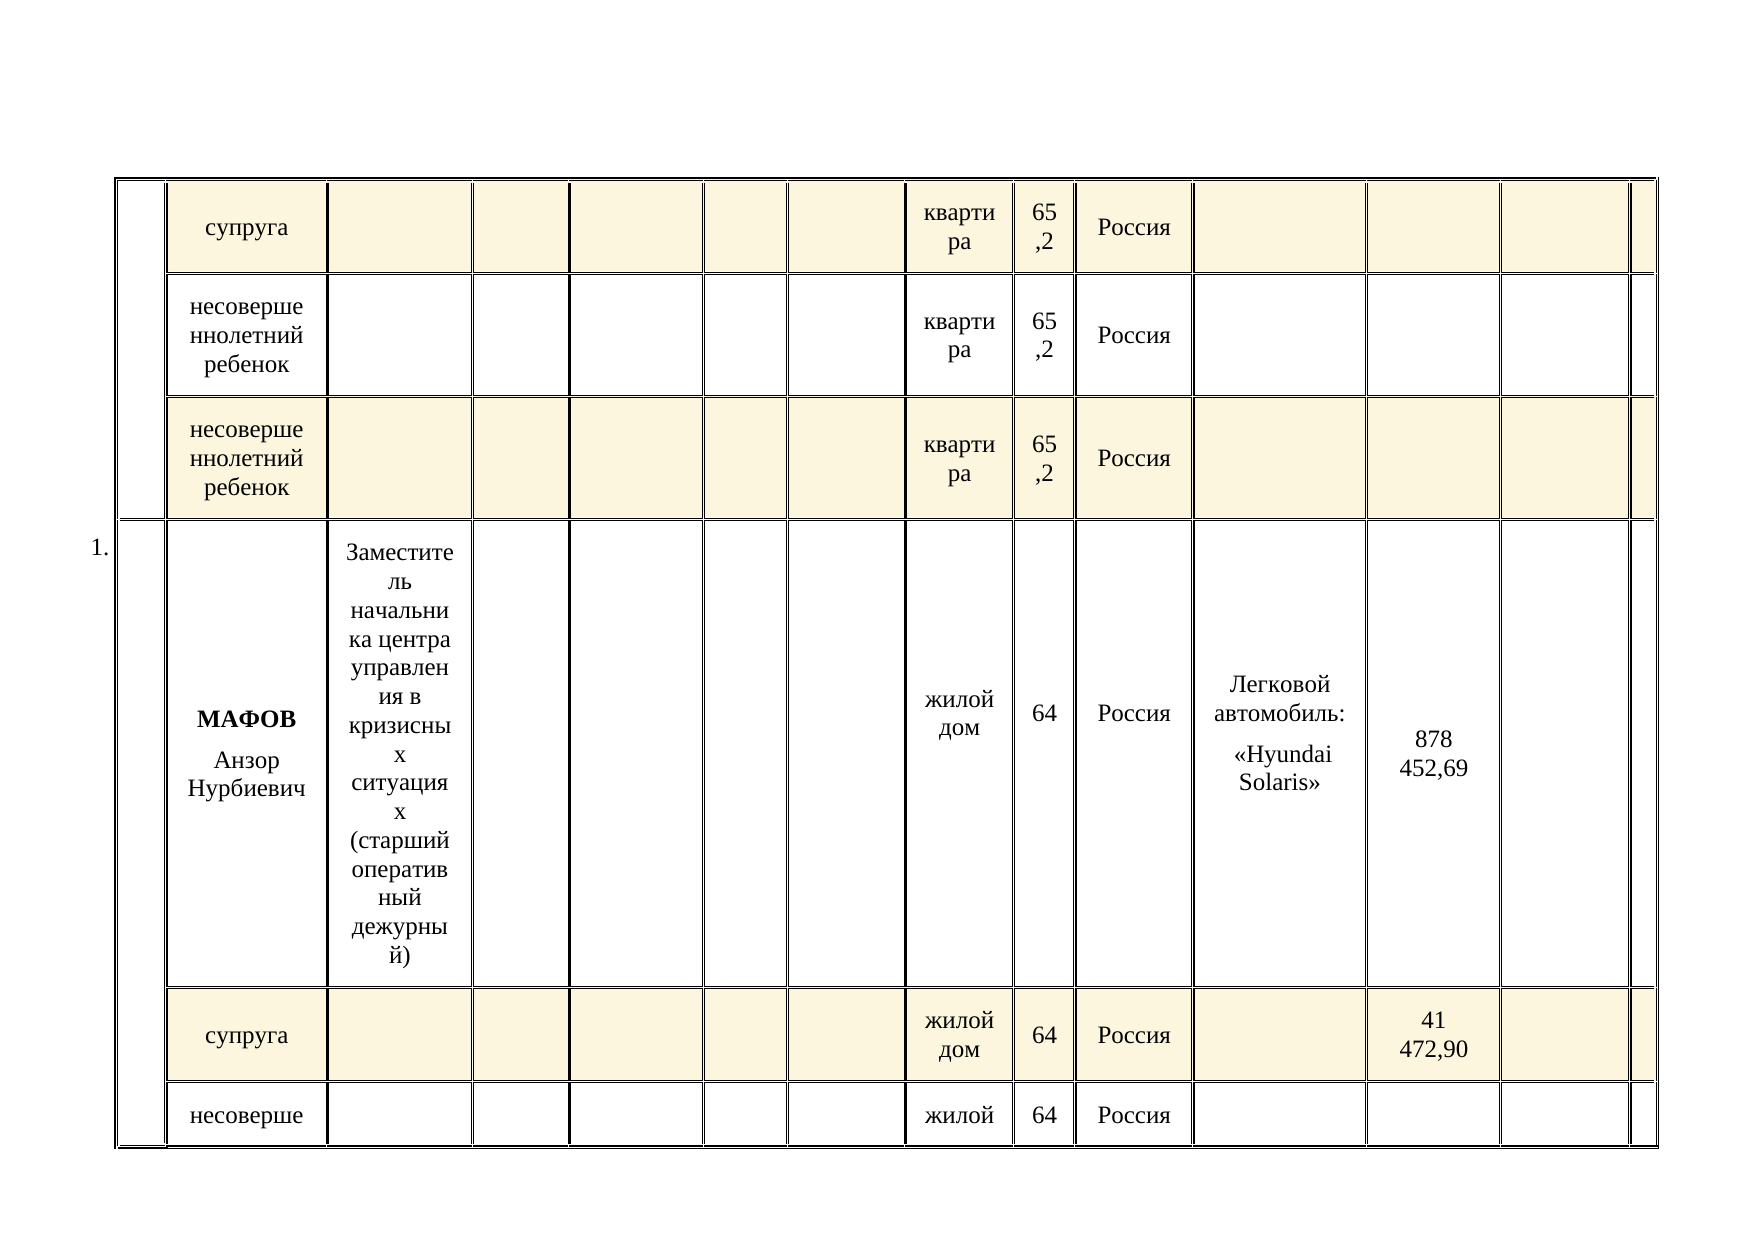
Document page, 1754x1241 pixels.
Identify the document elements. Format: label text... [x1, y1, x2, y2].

table_cell несовершеннолетний ребенок [168, 275, 326, 394]
table_cell [705, 398, 786, 517]
table_cell Россия [1077, 521, 1191, 986]
table_cell [789, 398, 904, 517]
table_cell МАФОВ Анзор Нурбиевич [168, 521, 326, 986]
table_cell [569, 1083, 704, 1145]
table_cell 65,2 [1014, 179, 1075, 271]
table_cell Россия [1075, 179, 1193, 271]
table_cell [704, 181, 787, 271]
table_cell [1501, 179, 1630, 271]
table_cell [118, 179, 166, 517]
table_cell [704, 1083, 787, 1145]
table_cell жилой дом [905, 1083, 1014, 1145]
table_cell [705, 989, 786, 1080]
table_cell Заместитель начальника центра управления в кризисных ситуациях (старший оперативный дежурный) [329, 521, 471, 986]
table_cell [474, 398, 568, 517]
table_cell [1502, 521, 1628, 986]
table_cell [1195, 989, 1365, 1080]
table_cell 64 [1014, 1080, 1075, 1145]
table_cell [166, 1083, 327, 1145]
table_cell [1502, 275, 1628, 394]
table_cell [571, 398, 702, 517]
table_cell [474, 989, 568, 1080]
table_cell Россия [1077, 989, 1191, 1080]
table_cell [327, 181, 472, 271]
table_cell [1193, 1083, 1367, 1145]
table_cell [1195, 275, 1365, 394]
table_cell [1502, 989, 1628, 1080]
table_cell 878 452,69 [1368, 521, 1499, 986]
table_cell [1368, 275, 1499, 394]
table_cell Россия [1075, 1080, 1193, 1145]
table_cell [1501, 1080, 1630, 1145]
table_cell [1630, 986, 1657, 1080]
table_cell [1368, 398, 1499, 517]
table_cell [474, 521, 568, 986]
table_cell Легковой автомобиль: «Hyundai Solaris» [1195, 521, 1365, 986]
table_cell 64 [1015, 521, 1073, 986]
table_cell 65,2 [1015, 275, 1073, 394]
table_cell [327, 1083, 472, 1145]
table_cell 65,2 [1015, 398, 1073, 517]
table_cell [789, 989, 904, 1080]
table_cell [571, 521, 702, 986]
table_cell [1367, 1083, 1501, 1145]
table_cell [1195, 398, 1365, 517]
table_cell [473, 1083, 569, 1145]
table_cell [329, 275, 471, 394]
table_cell квартира [907, 275, 1012, 394]
table_cell несовершеннолетний ребенок [168, 398, 326, 517]
table_cell [329, 398, 471, 517]
table_cell жилой дом [907, 521, 1012, 986]
table_cell [118, 518, 166, 1145]
table_cell Россия [1077, 398, 1191, 517]
table_cell [1630, 1080, 1657, 1145]
table_cell [1193, 181, 1367, 271]
table_cell 41 472,90 [1368, 989, 1499, 1080]
table_cell [1632, 518, 1656, 986]
table_cell [705, 521, 786, 986]
table_cell квартира [905, 181, 1014, 271]
table_cell Россия [1077, 275, 1191, 394]
table_cell жилой дом [907, 989, 1012, 1080]
table_cell [329, 989, 471, 1080]
table_cell супруга [166, 179, 327, 271]
table_cell 64 [1015, 989, 1073, 1080]
table_cell [473, 179, 569, 271]
table_cell [789, 521, 904, 986]
table_cell [705, 275, 786, 394]
table_cell [1502, 398, 1628, 517]
table_cell [569, 181, 704, 271]
table_cell супруга [168, 989, 326, 1080]
table_cell [571, 275, 702, 394]
table_cell [788, 179, 905, 271]
table_cell [1630, 177, 1657, 271]
table_cell [474, 275, 568, 394]
table_cell [1367, 181, 1501, 271]
table_cell квартира [907, 398, 1012, 517]
table_cell [788, 1083, 905, 1145]
table_cell [1632, 395, 1656, 517]
table_cell [789, 275, 904, 394]
table_cell [571, 989, 702, 1080]
table_cell [1632, 271, 1656, 394]
